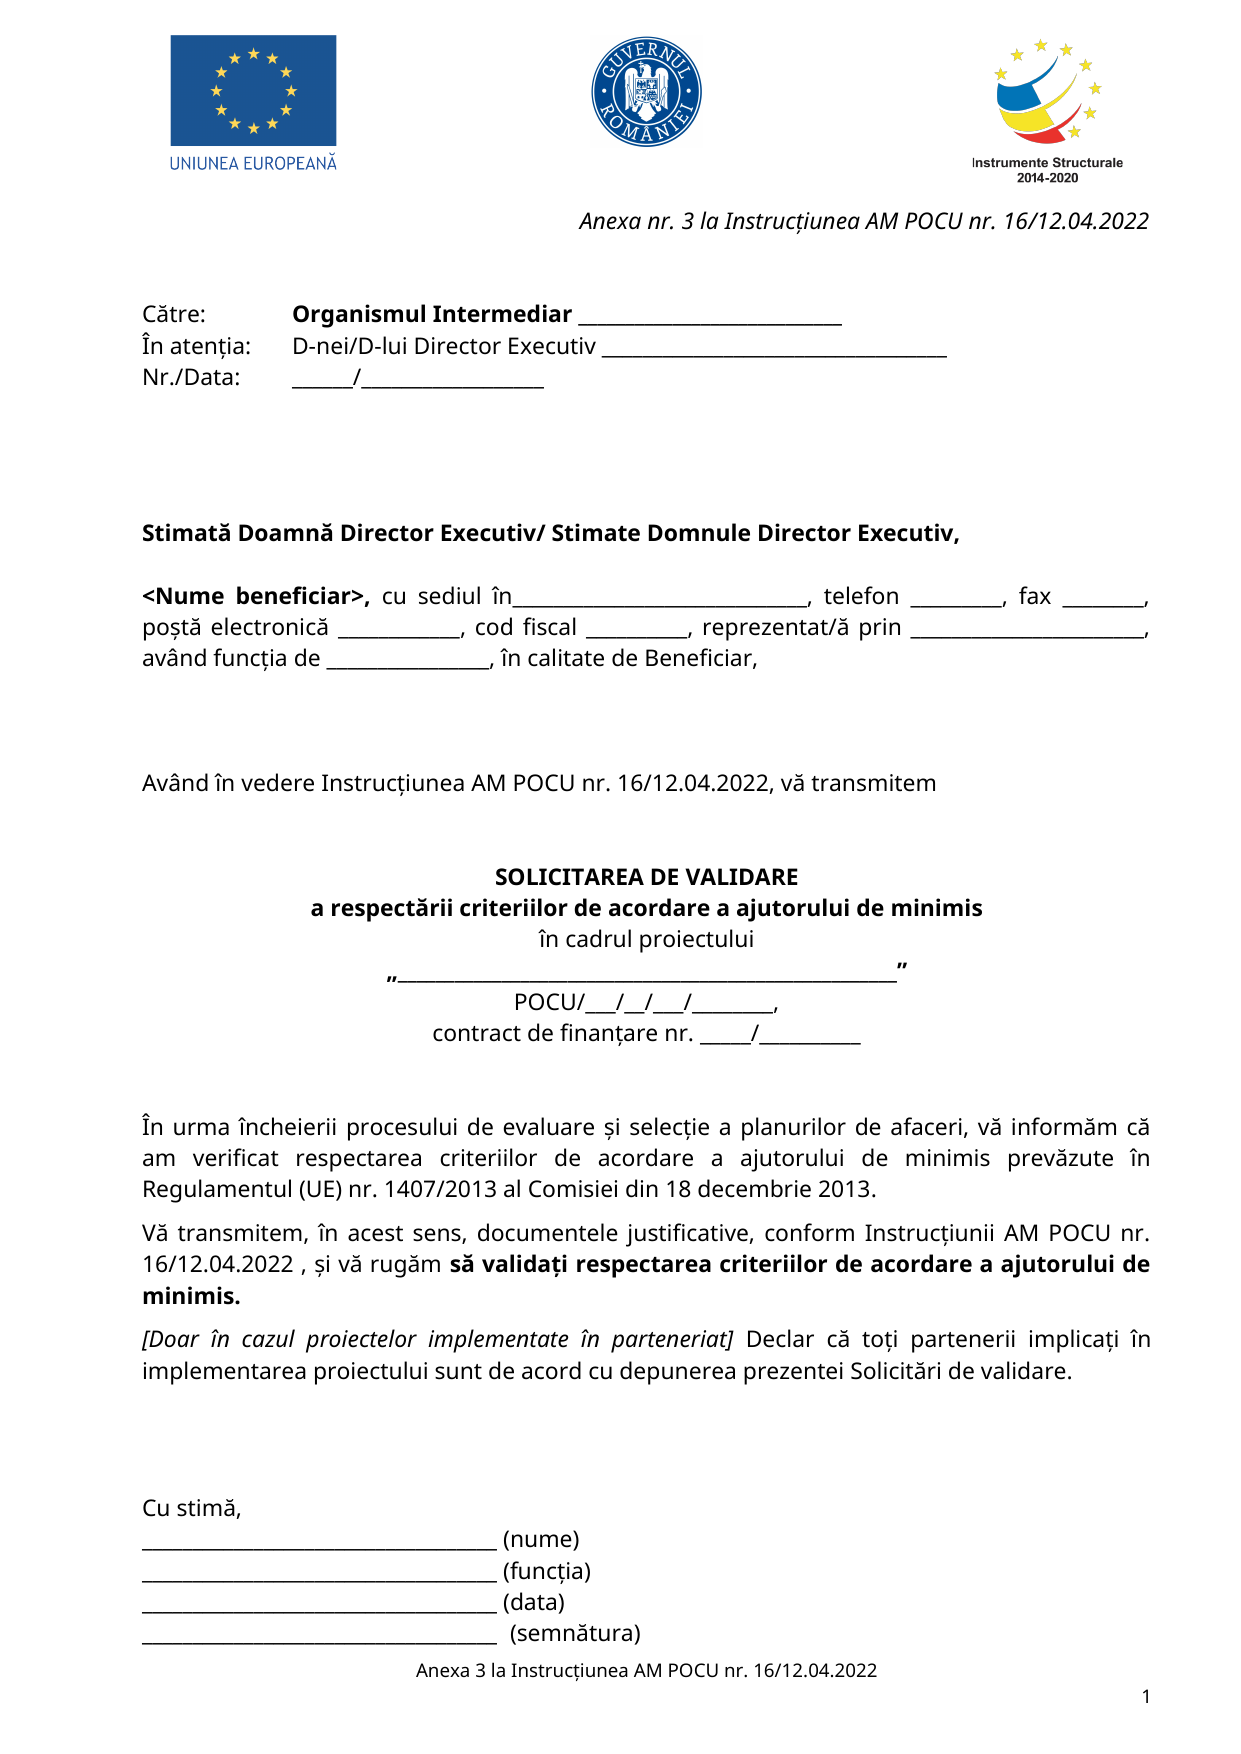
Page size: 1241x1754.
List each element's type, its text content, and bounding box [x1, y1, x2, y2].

text POCU/___/__/___/________, [142, 986, 1152, 1017]
text ___________________________________ (semnătura) [142, 1617, 504, 1648]
picture [590, 35, 703, 148]
text ___________________________________ (data) [142, 1586, 1152, 1617]
picture [170, 35, 337, 170]
text Cu stimă, [142, 1492, 1152, 1523]
text ___________________________________ (funcția) [142, 1554, 1152, 1586]
text [Doar în cazul proiectelor implementate în parteneriat] Declar că toți partenerii implicați în implementarea proiectului sunt de acord cu depunerea prezentei Solicitări de validare. [142, 1323, 1152, 1386]
text În urma încheierii procesului de evaluare și selecție a planurilor de afaceri, vă informăm că am verificat respectarea criteriilor de acordare a ajutorului de minimis prevăzute în Regulamentul (UE) nr. 1407/2013 al Comisiei din 18 decembrie 2013. [142, 1111, 1152, 1204]
picture [972, 35, 1123, 186]
text ___________________________________ (nume) [142, 1523, 1152, 1554]
text contract de finanțare nr. _____/__________ [142, 1017, 1152, 1048]
text În atenția: D-nei/D-lui Director Executiv __________________________________ [142, 329, 1152, 361]
text Nr./Data: ______/__________________ [142, 361, 1152, 392]
text ___________________________________ (semnătura) [510, 1617, 1152, 1648]
text în cadrul proiectului [142, 923, 1152, 954]
text „_____________________________________________________” [142, 954, 1152, 986]
text a respectării criteriilor de acordare a ajutorului de minimis [142, 892, 1152, 923]
text Către: Organismul Intermediar ____________________________ [142, 298, 1152, 329]
text Având în vedere Instrucțiunea AM POCU nr. 16/12.04.2022, vă transmitem [142, 767, 1152, 798]
text Vă transmitem, în acest sens, documentele justificative, conform Instrucțiunii AM POCU nr. 16/12.04.2022 , și vă rugăm să validați respectarea criteriilor de acordare a ajutorului de minimis. [142, 1217, 1152, 1311]
text <Nume beneficiar>, cu sediul în_____________________________, telefon _________, fax ________, poștă electronică ____________, cod fiscal __________, reprezentat/ă prin _______________________, având funcția de ________________, în calitate de Beneficiar, [142, 579, 1152, 673]
text Anexa nr. 3 la Instrucțiunea AM POCU nr. 16/12.04.2022 [142, 204, 1152, 236]
text Stimată Doamnă Director Executiv/ Stimate Domnule Director Executiv, [142, 517, 1152, 548]
text SOLICITAREA DE VALIDARE [142, 861, 1152, 892]
